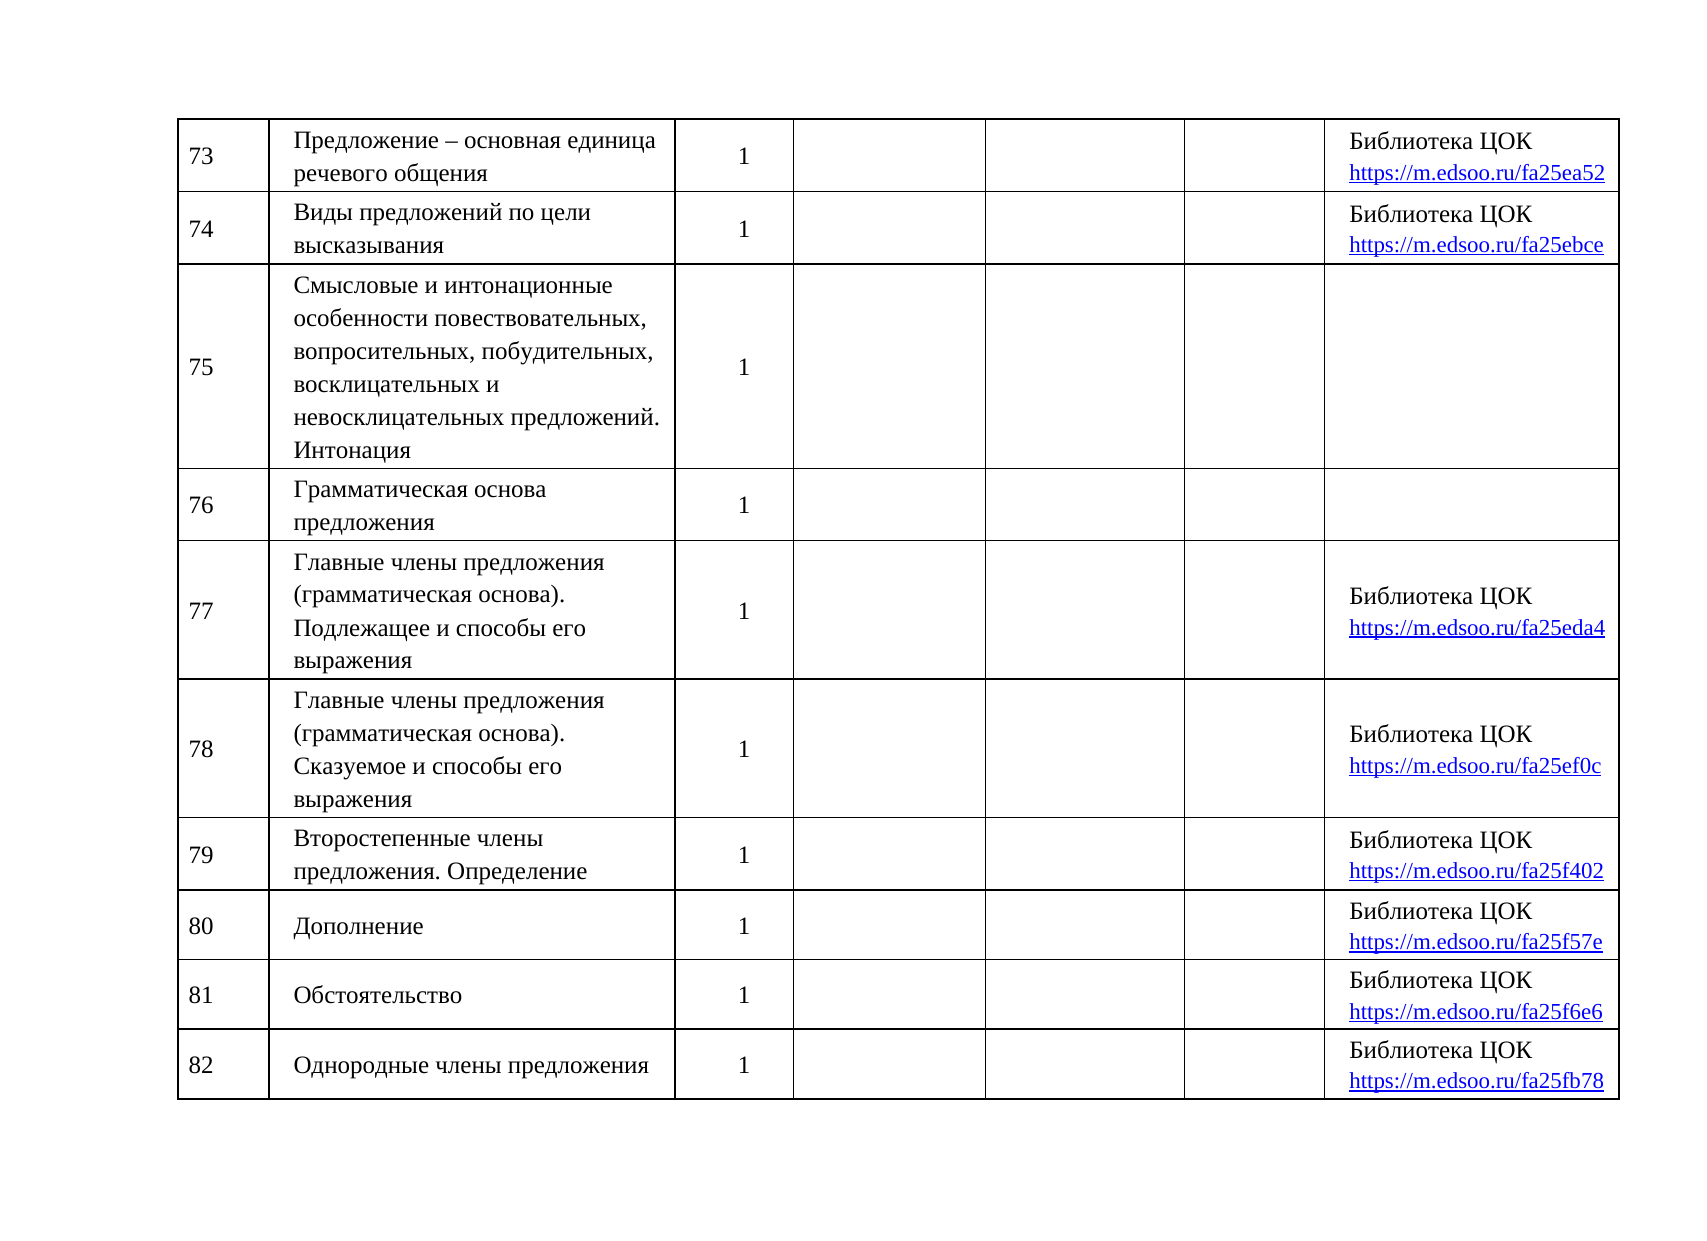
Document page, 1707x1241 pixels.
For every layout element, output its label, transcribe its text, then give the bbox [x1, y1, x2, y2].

table_cell Дополнение [270, 891, 674, 959]
table_cell [794, 680, 985, 817]
table_cell Библиотека ЦОК https://m.edsoo.ru/fa25fb78 [1325, 1030, 1618, 1098]
table_cell [986, 891, 1184, 959]
table_cell [794, 1030, 985, 1098]
table_cell 1 [676, 680, 793, 817]
table_cell Библиотека ЦОК https://m.edsoo.ru/fa25eda4 [1325, 541, 1618, 678]
table_cell Библиотека ЦОК https://m.edsoo.ru/fa25f57e [1325, 891, 1618, 959]
table_cell 1 [676, 120, 793, 191]
table_cell Грамматическая основа предложения [270, 469, 674, 540]
table_cell [794, 192, 985, 263]
table_cell 80 [179, 891, 268, 959]
table_cell 78 [179, 680, 268, 817]
table_cell [986, 469, 1184, 540]
table_cell [1185, 818, 1324, 889]
table_cell 81 [179, 960, 268, 1028]
table_cell Главные члены предложения (грамматическая основа). Сказуемое и способы его выражения [270, 680, 674, 817]
table_cell [794, 120, 985, 191]
table_cell [1185, 265, 1324, 467]
table_cell [794, 469, 985, 540]
table_cell 1 [676, 469, 793, 540]
table_cell 1 [676, 960, 793, 1028]
table_cell Смысловые и интонационные особенности повествовательных, вопросительных, побудительных, восклицательных и невосклицательных предложений. Интонация [270, 265, 674, 467]
table_cell Однородные члены предложения [270, 1030, 674, 1098]
table_cell 1 [676, 1030, 793, 1098]
table_cell 1 [676, 541, 793, 678]
table_cell [794, 541, 985, 678]
table_cell [794, 891, 985, 959]
table_cell Библиотека ЦОК https://m.edsoo.ru/fa25ef0c [1325, 680, 1618, 817]
table_cell [794, 818, 985, 889]
table_cell [986, 541, 1184, 678]
table_cell Библиотека ЦОК https://m.edsoo.ru/fa25ea52 [1325, 120, 1618, 191]
table_cell Главные члены предложения (грамматическая основа). Подлежащее и способы его выражения [270, 541, 674, 678]
table_cell 75 [179, 265, 268, 467]
table_cell Предложение – основная единица речевого общения [270, 120, 674, 191]
table_cell Второстепенные члены предложения. Определение [270, 818, 674, 889]
table_cell 82 [179, 1030, 268, 1098]
table_cell [1185, 1030, 1324, 1098]
table_cell [794, 960, 985, 1028]
table_cell [986, 960, 1184, 1028]
table_cell 1 [676, 192, 793, 263]
table_cell [986, 265, 1184, 467]
table_cell 76 [179, 469, 268, 540]
table_cell [986, 680, 1184, 817]
table_cell Библиотека ЦОК https://m.edsoo.ru/fa25f402 [1325, 818, 1618, 889]
table_cell [986, 120, 1184, 191]
table_cell 1 [676, 891, 793, 959]
table_cell 1 [676, 265, 793, 467]
table_cell 73 [179, 120, 268, 191]
table_cell [1325, 265, 1618, 467]
table_cell Виды предложений по цели высказывания [270, 192, 674, 263]
table_cell [1185, 541, 1324, 678]
table_cell [1185, 120, 1324, 191]
table_cell [1185, 192, 1324, 263]
table_cell [1185, 960, 1324, 1028]
table_cell 74 [179, 192, 268, 263]
table_cell 1 [676, 818, 793, 889]
table_cell Обстоятельство [270, 960, 674, 1028]
table_cell [1185, 469, 1324, 540]
table_cell [794, 265, 985, 467]
table_cell 79 [179, 818, 268, 889]
table_cell [1325, 469, 1618, 540]
table_cell [986, 818, 1184, 889]
table_cell [1185, 680, 1324, 817]
table_cell [1185, 891, 1324, 959]
table_cell [986, 1030, 1184, 1098]
table_cell Библиотека ЦОК https://m.edsoo.ru/fa25f6e6 [1325, 960, 1618, 1028]
table_cell 77 [179, 541, 268, 678]
table_cell [986, 192, 1184, 263]
table_cell Библиотека ЦОК https://m.edsoo.ru/fa25ebce [1325, 192, 1618, 263]
